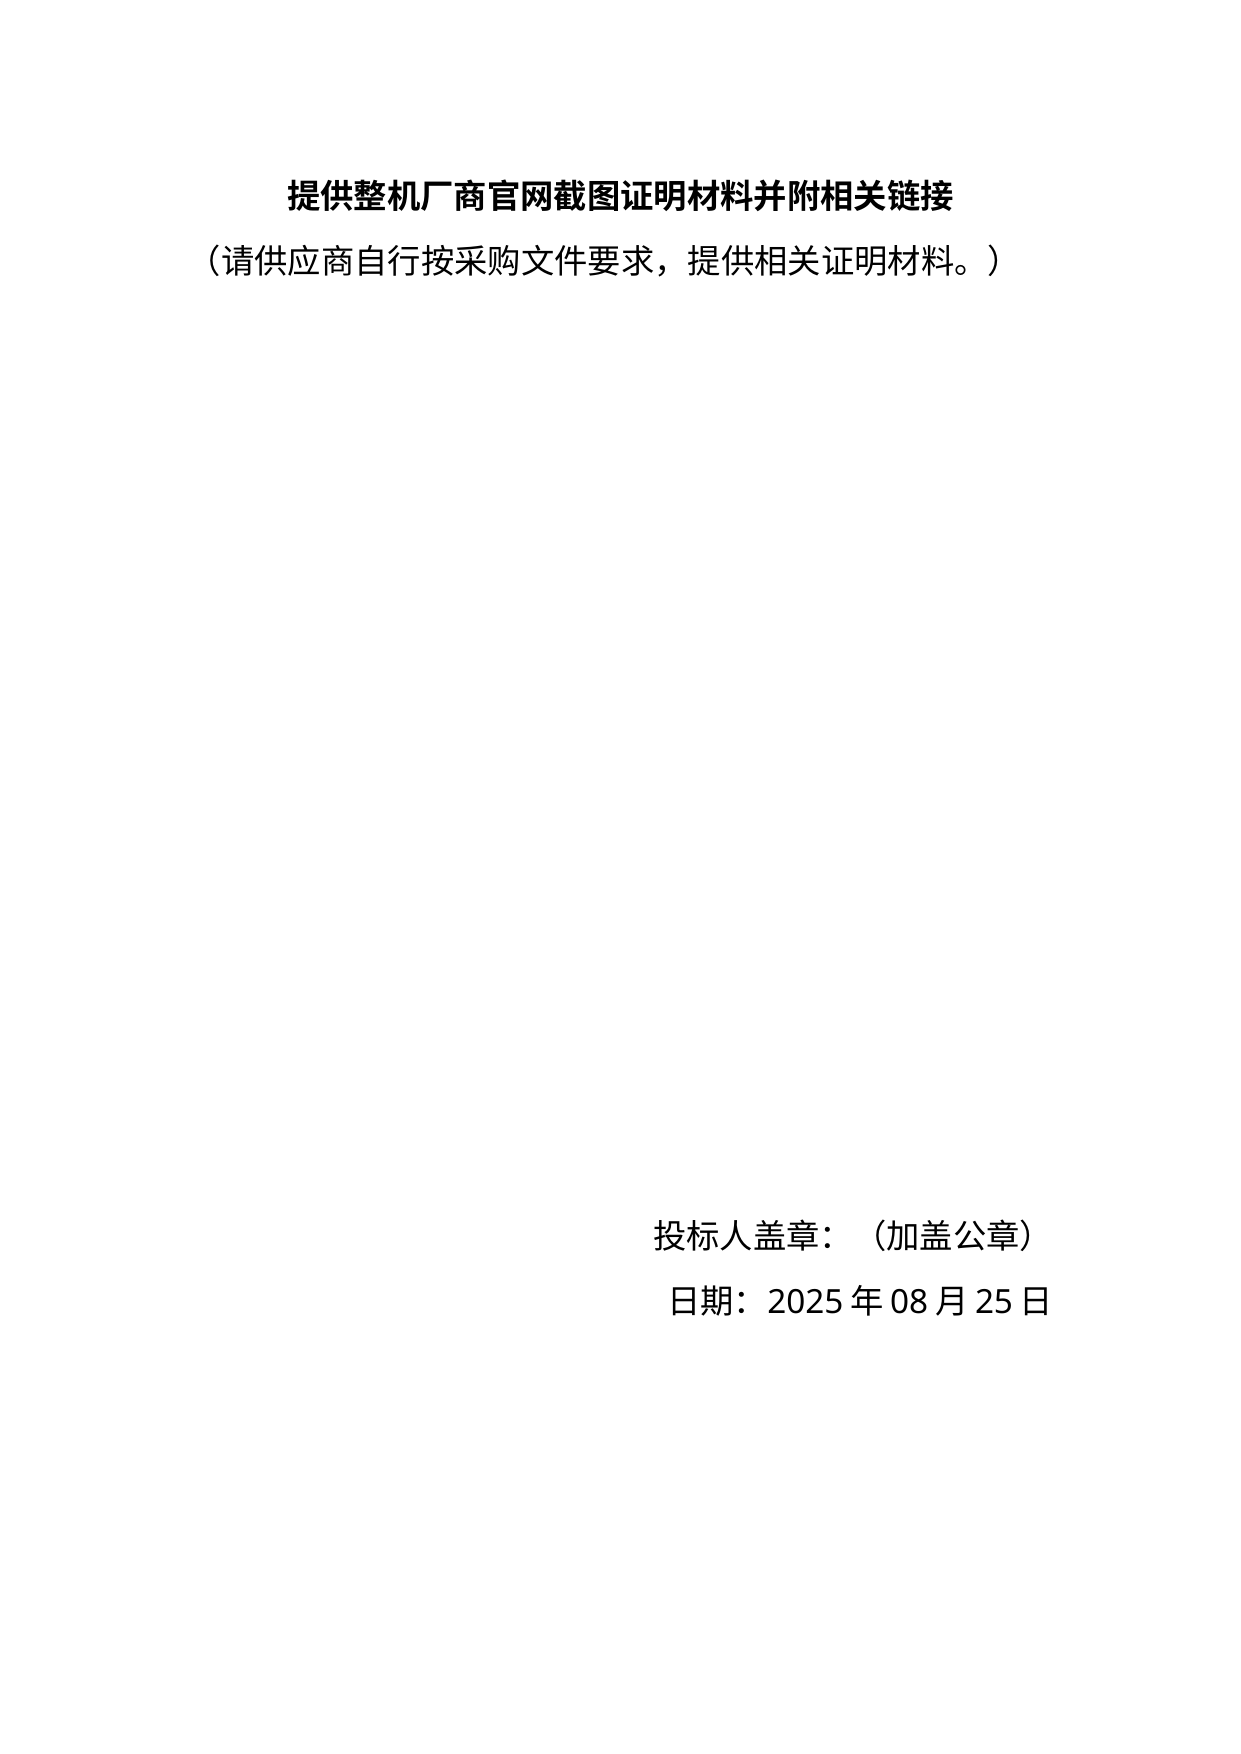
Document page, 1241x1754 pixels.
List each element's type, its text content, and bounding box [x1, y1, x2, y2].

subtitle 投标人盖章：（加盖公章） [187, 1202, 1053, 1267]
subtitle 日期：2025年08月25日 [187, 1267, 1053, 1332]
text （请供应商自行按采购文件要求，提供相关证明材料。） [187, 227, 1053, 292]
text 提供整机厂商官网截图证明材料并附相关链接 [187, 162, 1053, 227]
